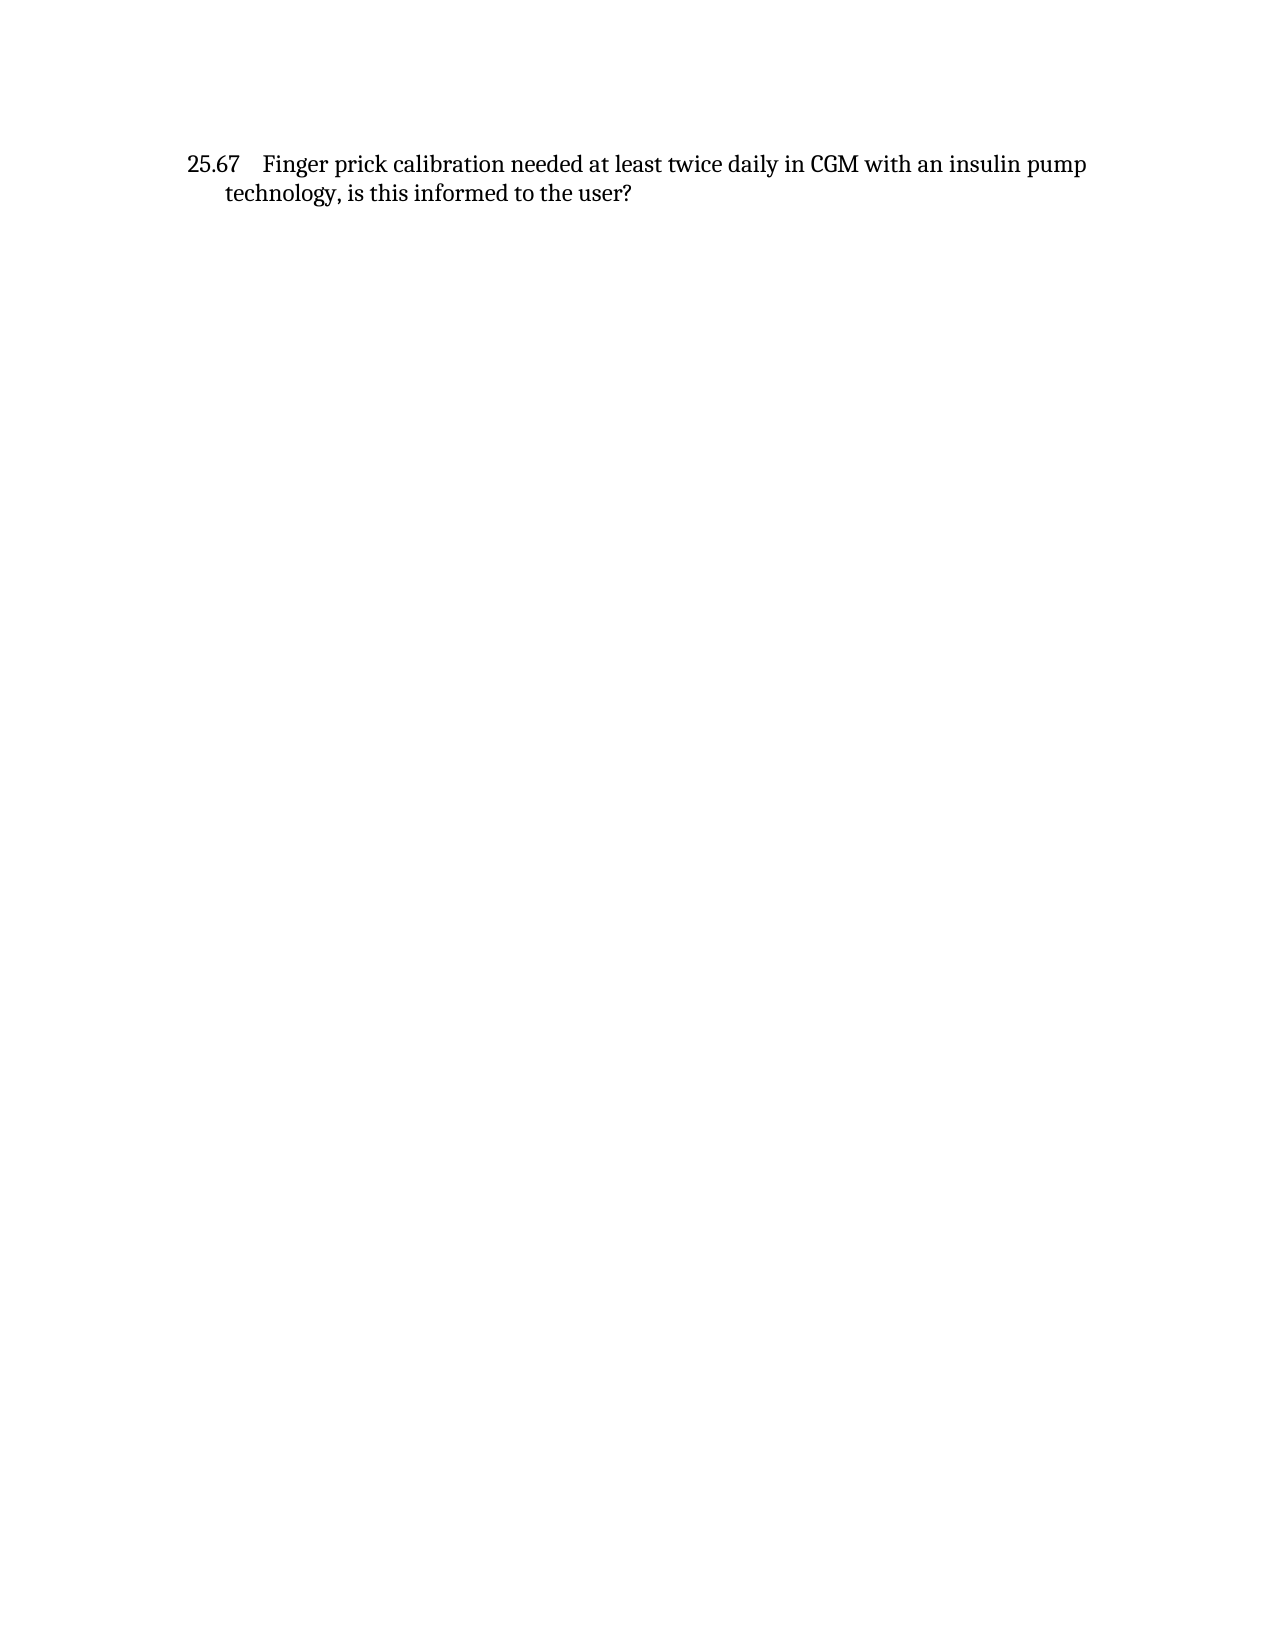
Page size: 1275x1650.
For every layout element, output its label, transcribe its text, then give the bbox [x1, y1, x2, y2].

list Finger prick calibration needed at least twice daily in CGM with an insulin pump technology, is this informed to the user? [187, 150, 1087, 207]
